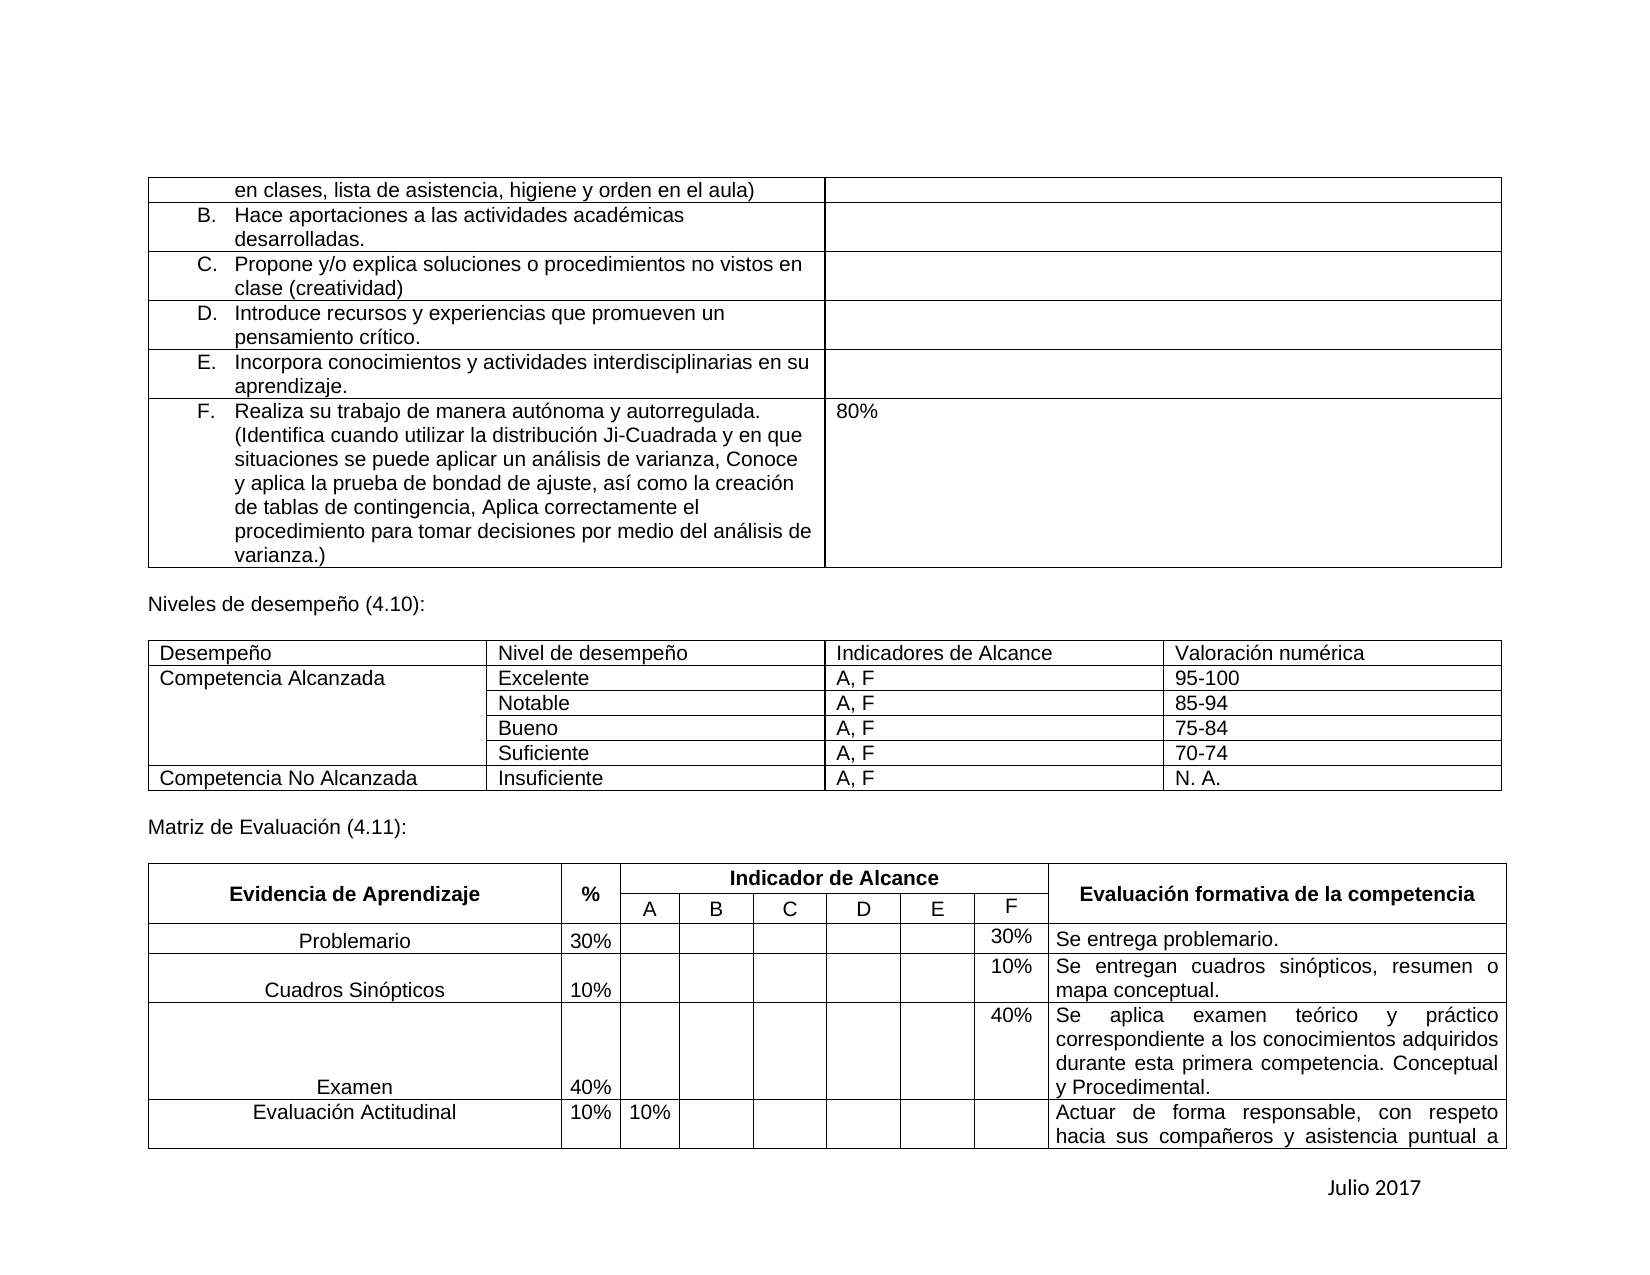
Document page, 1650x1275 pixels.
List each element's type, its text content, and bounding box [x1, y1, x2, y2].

text Matriz de Evaluación (4.11): [148, 815, 1502, 839]
table_cell Competencia Alcanzada [149, 666, 486, 765]
table_cell [621, 924, 679, 953]
table_header Valoración numérica [1164, 641, 1501, 665]
table_cell [827, 1100, 900, 1148]
table_cell F [975, 894, 1048, 923]
table_cell [901, 924, 974, 953]
table_cell [680, 924, 753, 953]
table_header Desempeño [149, 641, 486, 665]
table_cell 70-74 [1164, 741, 1501, 765]
table_cell A, F [826, 666, 1163, 690]
table_cell [975, 1100, 1048, 1148]
table_header Indicador de Alcance [621, 864, 1048, 893]
table_cell [826, 301, 1501, 349]
table_cell [754, 1100, 826, 1148]
text Niveles de desempeño (4.10): [148, 592, 1502, 616]
table_cell A, F [826, 741, 1163, 765]
table_cell [827, 954, 900, 1002]
table_cell Excelente [487, 666, 824, 690]
table_cell Introduce recursos y experiencias que promueven un pensamiento crítico. [149, 301, 824, 349]
table_cell Suficiente [487, 741, 824, 765]
table_cell 75-84 [1164, 716, 1501, 740]
table_cell 30% [975, 924, 1048, 953]
table_cell [901, 954, 974, 1002]
table_cell 95-100 [1164, 666, 1501, 690]
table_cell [1049, 1100, 1506, 1148]
table_header Evidencia de Aprendizaje [149, 864, 561, 923]
table_cell [680, 1100, 753, 1148]
table_header Evaluación formativa de la competencia [1049, 864, 1506, 923]
table_cell A [621, 894, 679, 923]
table_cell [754, 924, 826, 953]
table_cell A, F [826, 716, 1163, 740]
table_cell [901, 1003, 974, 1099]
table_cell 10% [621, 1100, 679, 1148]
table_cell Cuadros Sinópticos [149, 954, 561, 1002]
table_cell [149, 178, 824, 202]
table_cell Insuficiente [487, 766, 824, 790]
table_cell A, F [826, 691, 1163, 715]
table_cell [754, 954, 826, 1002]
table_cell [754, 1003, 826, 1099]
table_cell C [754, 894, 826, 923]
table_cell N. A. [1164, 766, 1501, 790]
table_cell Competencia No Alcanzada [149, 766, 486, 790]
table_cell [826, 350, 1501, 398]
table_header Indicadores de Alcance [826, 641, 1163, 665]
table_cell 80% [826, 399, 1501, 567]
table_cell Propone y/o explica soluciones o procedimientos no vistos en clase (creatividad) [149, 252, 824, 300]
table_cell Incorpora conocimientos y actividades interdisciplinarias en su aprendizaje. [149, 350, 824, 398]
table_cell B [680, 894, 753, 923]
table_cell Se aplica examen teórico y práctico correspondiente a los conocimientos adquiridos durante esta primera competencia. Conceptual y Procedimental. [1049, 1003, 1506, 1099]
table_cell D [827, 894, 900, 923]
table_cell Notable [487, 691, 824, 715]
table_cell [827, 1003, 900, 1099]
table_cell [680, 1003, 753, 1099]
table_cell [621, 1003, 679, 1099]
table_cell [826, 203, 1501, 251]
table_cell E [901, 894, 974, 923]
table_cell 10% [562, 954, 620, 1002]
table_cell [621, 954, 679, 1002]
table_cell 10% [562, 1100, 620, 1148]
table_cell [149, 1100, 561, 1148]
table_cell Problemario [149, 924, 561, 953]
table_cell [680, 954, 753, 1002]
table_cell Se entregan cuadros sinópticos, resumen o mapa conceptual. [1049, 954, 1506, 1002]
table_cell 85-94 [1164, 691, 1501, 715]
table_cell 40% [562, 1003, 620, 1099]
table_cell 20% [826, 178, 1501, 202]
table_cell A, F [826, 766, 1163, 790]
table_cell Se entrega problemario. [1049, 924, 1506, 953]
table_header % [562, 864, 620, 923]
table_cell Realiza su trabajo de manera autónoma y autorregulada. (Identifica cuando utilizar la distribución Ji-Cuadrada y en que situaciones se puede aplicar un análisis de varianza, Conoce y aplica la prueba de bondad de ajuste, así como la creación de tablas de contingencia, Aplica correctamente el procedimiento para tomar decisiones por medio del análisis de varianza.) [149, 399, 824, 567]
table_cell 30% [562, 924, 620, 953]
table_cell [901, 1100, 974, 1148]
table_cell [826, 252, 1501, 300]
table_cell Hace aportaciones a las actividades académicas desarrolladas. [149, 203, 824, 251]
table_header Nivel de desempeño [487, 641, 824, 665]
table_cell 10% [975, 954, 1048, 1002]
table_cell Examen [149, 1003, 561, 1099]
table_cell [827, 924, 900, 953]
table_cell 40% [975, 1003, 1048, 1099]
table_cell Bueno [487, 716, 824, 740]
